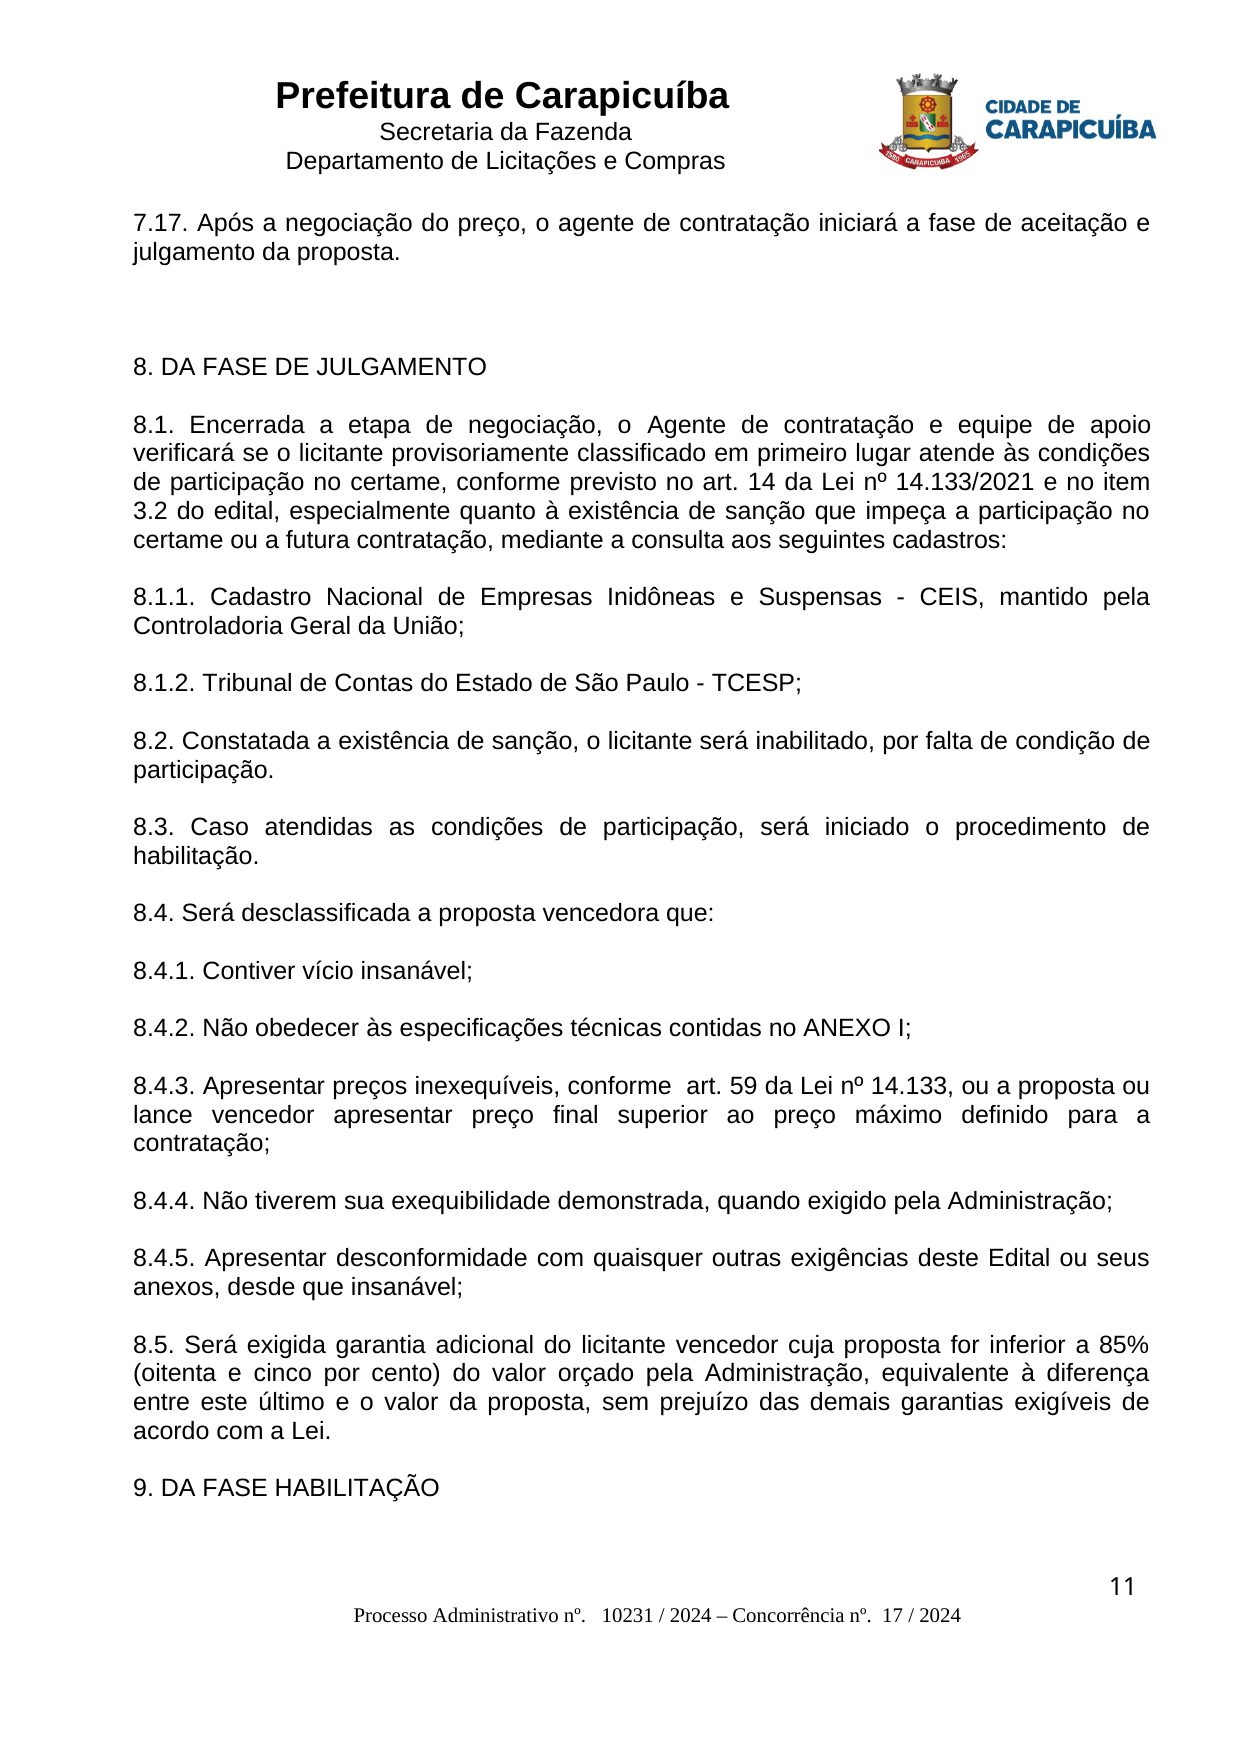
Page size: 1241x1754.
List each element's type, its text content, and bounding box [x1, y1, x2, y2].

text 7.17. Após a negociação do preço, o agente de contratação iniciará a fase de aceitação e julgamento da proposta. [133, 208, 1152, 266]
text 8.4.4. Não tiverem sua exequibilidade demonstrada, quando exigido pela Administração; [133, 1186, 1152, 1215]
text 8. DA FASE DE JULGAMENTO [133, 352, 1152, 381]
text 8.5. Será exigida garantia adicional do licitante vencedor cuja proposta for inferior a 85% (oitenta e cinco por cento) do valor orçado pela Administração, equivalente à diferença entre este último e o valor da proposta, sem prejuízo das demais garantias exigíveis de acordo com a Lei. [133, 1330, 1152, 1445]
text 8.1. Encerrada a etapa de negociação, o Agente de contratação e equipe de apoio verificará se o licitante provisoriamente classificado em primeiro lugar atende às condições de participação no certame, conforme previsto no art. 14 da Lei nº 14.133/2021 e no item 3.2 do edital, especialmente quanto à existência de sanção que impeça a participação no certame ou a futura contratação, mediante a consulta aos seguintes cadastros: [133, 410, 1152, 553]
text 8.4.1. Contiver vício insanável; [133, 956, 1152, 985]
text 8.4.5. Apresentar desconformidade com quaisquer outras exigências deste Edital ou seus anexos, desde que insanável; [133, 1243, 1152, 1301]
text 8.3. Caso atendidas as condições de participação, será iniciado o procedimento de habilitação. [133, 812, 1152, 870]
text 9. DA FASE HABILITAÇÃO [133, 1473, 1152, 1502]
text 8.4.3. Apresentar preços inexequíveis, conforme art. 59 da Lei nº 14.133, ou a proposta ou lance vencedor apresentar preço final superior ao preço máximo definido para a contratação; [133, 1071, 1152, 1157]
text 8.4. Será desclassificada a proposta vencedora que: [133, 898, 1152, 927]
text 8.1.2. Tribunal de Contas do Estado de São Paulo - TCESP; [133, 668, 1152, 697]
picture [877, 65, 1159, 172]
text 8.1.1. Cadastro Nacional de Empresas Inidôneas e Suspensas - CEIS, mantido pela Controladoria Geral da União; [133, 582, 1152, 640]
text 8.4.2. Não obedecer às especificações técnicas contidas no ANEXO I; [133, 1013, 1152, 1042]
text 8.2. Constatada a existência de sanção, o licitante será inabilitado, por falta de condição de participação. [133, 726, 1152, 783]
